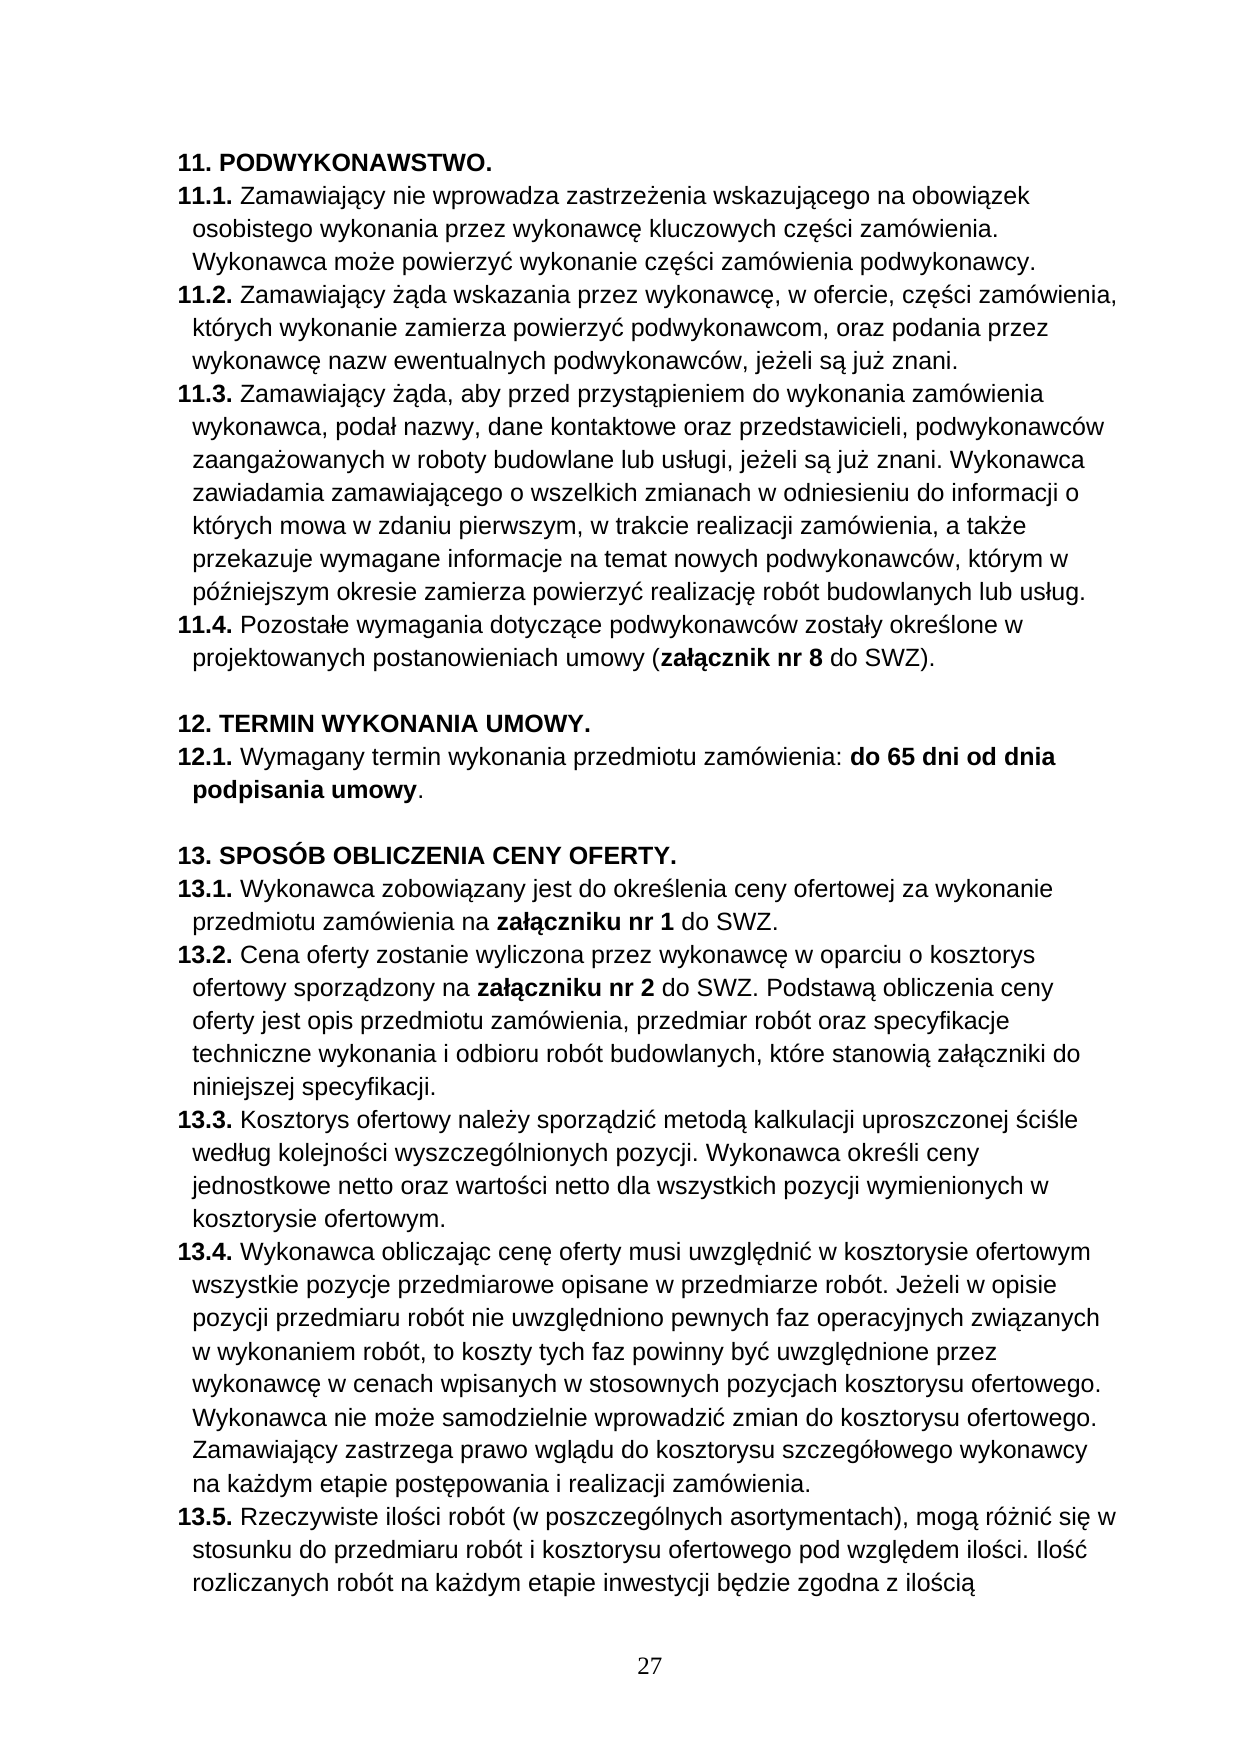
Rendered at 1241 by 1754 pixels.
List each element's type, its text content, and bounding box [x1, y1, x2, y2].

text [177, 1502, 1122, 1596]
text 13.3. Kosztorys ofertowy należy sporządzić metodą kalkulacji uproszczonej ściśle według kolejności wyszczególnionych pozycji. Wykonawca określi ceny jednostkowe netto oraz wartości netto dla wszystkich pozycji wymienionych w kosztorysie ofertowym. [177, 1105, 1122, 1233]
text 13.1. Wykonawca zobowiązany jest do określenia ceny ofertowej za wykonanie przedmiotu zamówienia na załączniku nr 1 do SWZ. [177, 874, 1122, 936]
text 13.2. Cena oferty zostanie wyliczona przez wykonawcę w oparciu o kosztorys ofertowy sporządzony na załączniku nr 2 do SWZ. Podstawą obliczenia ceny oferty jest opis przedmiotu zamówienia, przedmiar robót oraz specyfikacje techniczne wykonania i odbioru robót budowlanych, które stanowią załączniki do niniejszej specyfikacji. [177, 940, 1122, 1101]
text 12. TERMIN WYKONANIA UMOWY. [177, 709, 1122, 738]
text 12.1. Wymagany termin wykonania przedmiotu zamówienia: do 65 dni od dnia podpisania umowy. [177, 742, 1122, 804]
text 11.4. Pozostałe wymagania dotyczące podwykonawców zostały określone w projektowanych postanowieniach umowy (załącznik nr 8 do SWZ). [177, 610, 1122, 672]
text 13.4. Wykonawca obliczając cenę oferty musi uwzględnić w kosztorysie ofertowym wszystkie pozycje przedmiarowe opisane w przedmiarze robót. Jeżeli w opisie pozycji przedmiaru robót nie uwzględniono pewnych faz operacyjnych związanych w wykonaniem robót, to koszty tych faz powinny być uwzględnione przez wykonawcę w cenach wpisanych w stosownych pozycjach kosztorysu ofertowego. Wykonawca nie może samodzielnie wprowadzić zmian do kosztorysu ofertowego. Zamawiający zastrzega prawo wglądu do kosztorysu szczegółowego wykonawcy na każdym etapie postępowania i realizacji zamówienia. [177, 1237, 1122, 1497]
text 11.2. Zamawiający żąda wskazania przez wykonawcę, w ofercie, części zamówienia, których wykonanie zamierza powierzyć podwykonawcom, oraz podania przez wykonawcę nazw ewentualnych podwykonawców, jeżeli są już znani. [177, 280, 1122, 374]
text 11.1. Zamawiający nie wprowadza zastrzeżenia wskazującego na obowiązek osobistego wykonania przez wykonawcę kluczowych części zamówienia. Wykonawca może powierzyć wykonanie części zamówienia podwykonawcy. [177, 181, 1122, 276]
text 11. PODWYKONAWSTWO. [177, 148, 1122, 176]
text 11.3. Zamawiający żąda, aby przed przystąpieniem do wykonania zamówienia wykonawca, podał nazwy, dane kontaktowe oraz przedstawicieli, podwykonawców zaangażowanych w roboty budowlane lub usługi, jeżeli są już znani. Wykonawca zawiadamia zamawiającego o wszelkich zmianach w odniesieniu do informacji o których mowa w zdaniu pierwszym, w trakcie realizacji zamówienia, a także przekazuje wymagane informacje na temat nowych podwykonawców, którym w późniejszym okresie zamierza powierzyć realizację robót budowlanych lub usług. [177, 379, 1122, 606]
text 13. SPOSÓB OBLICZENIA CENY OFERTY. [177, 841, 1122, 870]
